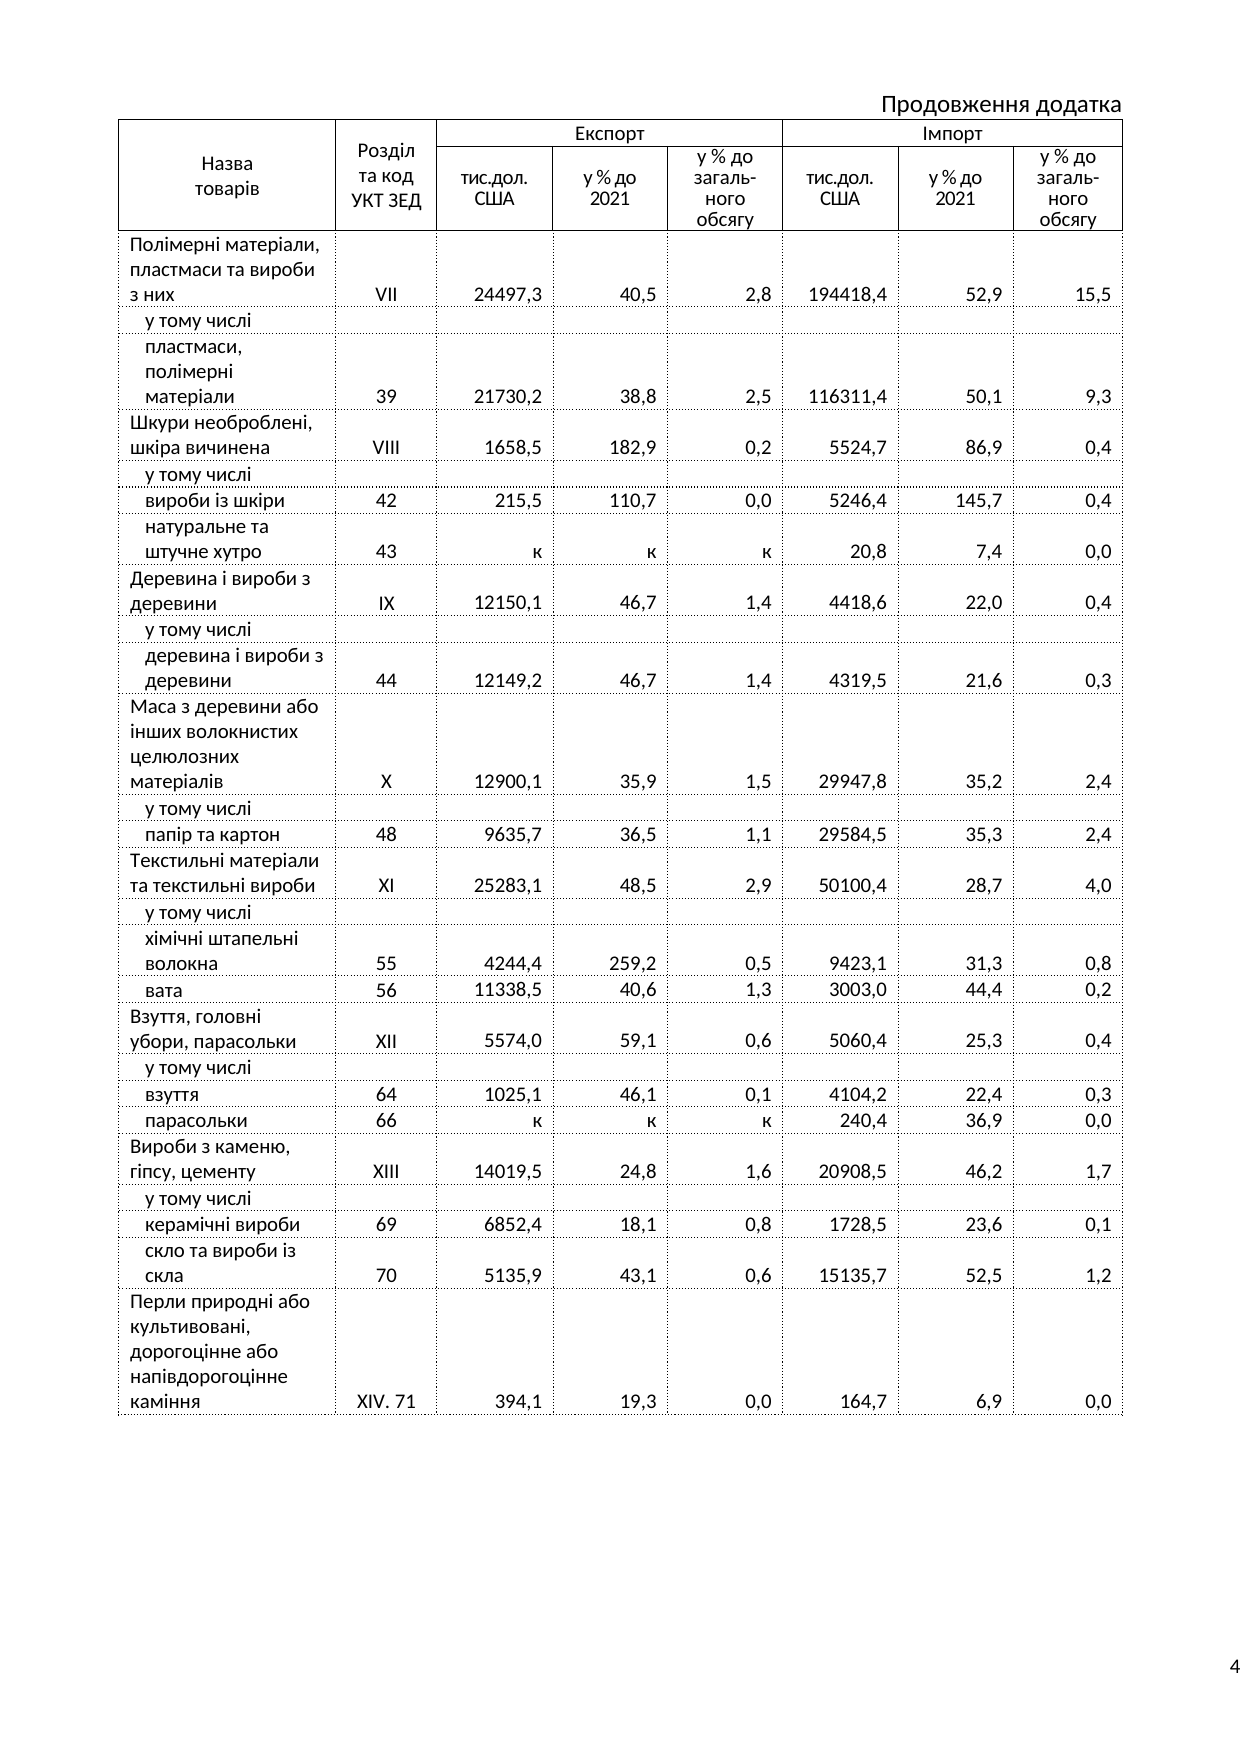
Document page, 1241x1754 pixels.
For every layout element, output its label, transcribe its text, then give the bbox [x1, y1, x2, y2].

table_cell к [553, 513, 667, 564]
table_cell 40,6 [553, 975, 667, 1002]
table_cell ХI [336, 847, 437, 898]
table_cell [437, 615, 553, 642]
table_cell [553, 615, 667, 642]
table_cell 64 [336, 1080, 437, 1106]
table_cell 5060,4 [783, 1002, 898, 1053]
table_cell [668, 1053, 783, 1079]
table_cell [437, 306, 553, 333]
table_cell [783, 794, 898, 820]
table_cell 69 [336, 1210, 437, 1237]
table_cell 42 [336, 486, 437, 513]
table_cell [553, 1184, 667, 1210]
table_cell 182,9 [553, 409, 667, 460]
table_cell [336, 898, 437, 924]
table_cell 43,1 [553, 1237, 667, 1288]
table_cell у % до загаль- ного обсягу [668, 147, 782, 230]
table_cell 215,5 [437, 486, 553, 513]
table_cell 0,2 [668, 409, 783, 460]
table_cell 0,3 [1013, 1080, 1123, 1106]
table_cell 48,5 [553, 847, 667, 898]
table_cell 3003,0 [783, 975, 898, 1002]
table_cell 0,3 [1013, 642, 1123, 693]
table_cell [1013, 460, 1123, 486]
text Продовження додатка [118, 89, 1122, 119]
table_cell 4319,5 [783, 642, 898, 693]
table_cell 1,5 [668, 693, 783, 794]
table_cell 240,4 [783, 1106, 898, 1133]
table_cell 35,9 [553, 693, 667, 794]
table_cell Взуття, головні убори, парасольки [119, 1002, 336, 1053]
table_cell 9635,7 [437, 820, 553, 847]
table_cell 0,0 [668, 486, 783, 513]
table_cell у тому числі [119, 794, 336, 820]
table_cell тис.дол. США [437, 147, 552, 230]
table_cell 7,4 [898, 513, 1013, 564]
table_cell 0,8 [1013, 924, 1123, 975]
table_cell к [553, 1106, 667, 1133]
table_cell к [437, 1106, 553, 1133]
table_cell керамічні вироби [119, 1210, 336, 1237]
table_cell [553, 794, 667, 820]
table_cell [553, 898, 667, 924]
table_cell 2,8 [668, 231, 783, 306]
table_cell [783, 898, 898, 924]
table_cell 9,3 [1013, 333, 1123, 409]
table_cell 1,4 [668, 642, 783, 693]
table_cell 0,8 [668, 1210, 783, 1237]
table_cell 1,3 [668, 975, 783, 1002]
table_cell 25283,1 [437, 847, 553, 898]
table_cell [898, 898, 1013, 924]
table_cell 5524,7 [783, 409, 898, 460]
table_cell Маса з деревини або інших волокнистих целюлозних матеріалів [119, 693, 336, 794]
table_cell [783, 306, 898, 333]
table_cell Шкури необроблені, шкіра вичинена [119, 409, 336, 460]
table_cell XIII [336, 1133, 437, 1184]
table_cell 28,7 [898, 847, 1013, 898]
table_cell 2,4 [1013, 820, 1123, 847]
table_cell 0,4 [1013, 409, 1123, 460]
table_cell 48 [336, 820, 437, 847]
table_header Експорт [437, 120, 782, 146]
table_cell у тому числі [119, 460, 336, 486]
table_cell парасольки [119, 1106, 336, 1133]
table_cell [898, 1053, 1013, 1079]
table_cell 70 [336, 1237, 437, 1288]
table_cell [1013, 794, 1123, 820]
table_cell у % до 2021 [899, 147, 1013, 230]
table_cell у тому числі [119, 898, 336, 924]
table_cell 15135,7 [783, 1237, 898, 1288]
table_cell [898, 306, 1013, 333]
table_cell IX [336, 564, 437, 615]
table_cell 0,1 [668, 1080, 783, 1106]
table_header Розділ та код УКТ ЗЕД [336, 120, 436, 230]
table_cell 46,7 [553, 642, 667, 693]
table_cell 11338,5 [437, 975, 553, 1002]
table_cell 52,9 [898, 231, 1013, 306]
table_cell 36,5 [553, 820, 667, 847]
table_cell 20,8 [783, 513, 898, 564]
table_cell 31,3 [898, 924, 1013, 975]
table_cell [336, 794, 437, 820]
table_cell натуральне та штучне хутро [119, 513, 336, 564]
table_cell у тому числі [119, 306, 336, 333]
table_cell 1658,5 [437, 409, 553, 460]
table_cell [668, 794, 783, 820]
table_cell 0,2 [1013, 975, 1123, 1002]
table_cell [336, 1053, 437, 1079]
table_cell 29584,5 [783, 820, 898, 847]
table_cell у тому числі [119, 1184, 336, 1210]
table_cell 29947,8 [783, 693, 898, 794]
table_cell [898, 1184, 1013, 1210]
table_cell 1,4 [668, 564, 783, 615]
table_cell 66 [336, 1106, 437, 1133]
table_cell [336, 615, 437, 642]
table_cell вата [119, 975, 336, 1002]
table_cell папір та картон [119, 820, 336, 847]
table_cell [668, 460, 783, 486]
table_cell 24,8 [553, 1133, 667, 1184]
table_cell 0,0 [668, 1288, 783, 1414]
table_cell 56 [336, 975, 437, 1002]
table_cell 39 [336, 333, 437, 409]
table_cell [783, 1184, 898, 1210]
table_cell Перли природні або культивовані, дорогоцінне або напівдорогоцінне каміння [119, 1288, 336, 1414]
table_cell 4104,2 [783, 1080, 898, 1106]
table_cell 0,5 [668, 924, 783, 975]
table_cell 50,1 [898, 333, 1013, 409]
table_cell 46,2 [898, 1133, 1013, 1184]
table_cell 20908,5 [783, 1133, 898, 1184]
table_cell [553, 306, 667, 333]
table_cell 46,7 [553, 564, 667, 615]
table_cell 4244,4 [437, 924, 553, 975]
table_cell у % до 2021 [553, 147, 667, 230]
table_cell 1,2 [1013, 1237, 1123, 1288]
table_cell 4,0 [1013, 847, 1123, 898]
table_cell XII [336, 1002, 437, 1053]
table_cell 2,9 [668, 847, 783, 898]
table_cell 44,4 [898, 975, 1013, 1002]
table_cell [783, 460, 898, 486]
table_cell 110,7 [553, 486, 667, 513]
table_cell 55 [336, 924, 437, 975]
table_cell 50100,4 [783, 847, 898, 898]
table_cell Вироби з каменю, гіпсу, цементу [119, 1133, 336, 1184]
table_cell 1,6 [668, 1133, 783, 1184]
table_cell 36,9 [898, 1106, 1013, 1133]
table_cell 1025,1 [437, 1080, 553, 1106]
table_cell 0,4 [1013, 1002, 1123, 1053]
table_cell вироби із шкіри [119, 486, 336, 513]
table_cell хімічні штапельні волокна [119, 924, 336, 975]
table_cell 6,9 [898, 1288, 1013, 1414]
table_cell 25,3 [898, 1002, 1013, 1053]
table_cell [668, 898, 783, 924]
table_cell 116311,4 [783, 333, 898, 409]
table_cell X [336, 693, 437, 794]
table_cell 2,4 [1013, 693, 1123, 794]
table_cell 24497,3 [437, 231, 553, 306]
table_cell 86,9 [898, 409, 1013, 460]
table_cell [783, 615, 898, 642]
table_cell 5135,9 [437, 1237, 553, 1288]
table_cell 46,1 [553, 1080, 667, 1106]
table_cell [336, 306, 437, 333]
table_cell 12900,1 [437, 693, 553, 794]
table_cell [898, 794, 1013, 820]
table_cell [668, 306, 783, 333]
table_cell 22,0 [898, 564, 1013, 615]
table_cell 259,2 [553, 924, 667, 975]
table_cell деревина і вироби з деревини [119, 642, 336, 693]
table_cell 14019,5 [437, 1133, 553, 1184]
table_cell 2,5 [668, 333, 783, 409]
table_cell к [668, 1106, 783, 1133]
table_cell 15,5 [1013, 231, 1123, 306]
table_cell Полімерні матеріали, пластмаси та вироби з них [119, 231, 336, 306]
table_cell к [437, 513, 553, 564]
table_cell [437, 1053, 553, 1079]
table_cell [1013, 615, 1123, 642]
table_cell 6852,4 [437, 1210, 553, 1237]
table_cell XIV. 71 [336, 1288, 437, 1414]
table_cell 1,7 [1013, 1133, 1123, 1184]
table_cell к [668, 513, 783, 564]
table_cell [336, 460, 437, 486]
table_cell [1013, 1184, 1123, 1210]
table_cell скло та вироби із скла [119, 1237, 336, 1288]
table_cell [668, 1184, 783, 1210]
table_cell Деревина і вироби з деревини [119, 564, 336, 615]
table_cell 145,7 [898, 486, 1013, 513]
table_cell 4418,6 [783, 564, 898, 615]
table_cell VIII [336, 409, 437, 460]
table_header Назва товарів [119, 120, 335, 230]
table_cell 0,6 [668, 1237, 783, 1288]
table_cell [783, 1053, 898, 1079]
table_cell [336, 1184, 437, 1210]
table_cell 35,2 [898, 693, 1013, 794]
table_cell 164,7 [783, 1288, 898, 1414]
table_cell 5574,0 [437, 1002, 553, 1053]
table_cell у тому числі [119, 615, 336, 642]
table_cell 0,1 [1013, 1210, 1123, 1237]
table_cell 0,0 [1013, 1106, 1123, 1133]
table_cell [898, 460, 1013, 486]
table_cell 0,6 [668, 1002, 783, 1053]
table_cell 1,1 [668, 820, 783, 847]
table_cell тис.дол. США [783, 147, 898, 230]
table_cell 12149,2 [437, 642, 553, 693]
table_cell Текстильні матеріали та текстильні вироби [119, 847, 336, 898]
table_cell 21730,2 [437, 333, 553, 409]
table_cell 0,0 [1013, 513, 1123, 564]
table_cell 52,5 [898, 1237, 1013, 1288]
table_cell [898, 615, 1013, 642]
table_cell [437, 898, 553, 924]
table_cell 59,1 [553, 1002, 667, 1053]
table_cell 1728,5 [783, 1210, 898, 1237]
table_cell взуття [119, 1080, 336, 1106]
table_cell [553, 1053, 667, 1079]
table_cell 43 [336, 513, 437, 564]
table_cell [1013, 898, 1123, 924]
table_cell 394,1 [437, 1288, 553, 1414]
table_cell 35,3 [898, 820, 1013, 847]
table_cell [437, 460, 553, 486]
table_cell VII [336, 231, 437, 306]
table_cell 21,6 [898, 642, 1013, 693]
table_cell пластмаси, полімерні матеріали [119, 333, 336, 409]
table_cell 9423,1 [783, 924, 898, 975]
table_cell у % до загаль- ного обсягу [1014, 147, 1122, 230]
table_cell [437, 1184, 553, 1210]
table_header Імпорт [783, 120, 1122, 146]
table_cell 194418,4 [783, 231, 898, 306]
table_cell 40,5 [553, 231, 667, 306]
table_cell [1013, 1053, 1123, 1079]
table_cell 5246,4 [783, 486, 898, 513]
table_cell [553, 460, 667, 486]
table_cell 22,4 [898, 1080, 1013, 1106]
table_cell 38,8 [553, 333, 667, 409]
table_cell 23,6 [898, 1210, 1013, 1237]
table_cell 18,1 [553, 1210, 667, 1237]
table_cell [1013, 306, 1123, 333]
table_cell 0,4 [1013, 486, 1123, 513]
table_cell 0,0 [1013, 1288, 1123, 1414]
table_cell [437, 794, 553, 820]
table_cell 44 [336, 642, 437, 693]
table_cell у тому числі [119, 1053, 336, 1079]
table_cell 19,3 [553, 1288, 667, 1414]
table_cell 0,4 [1013, 564, 1123, 615]
table_cell 12150,1 [437, 564, 553, 615]
table_cell [668, 615, 783, 642]
